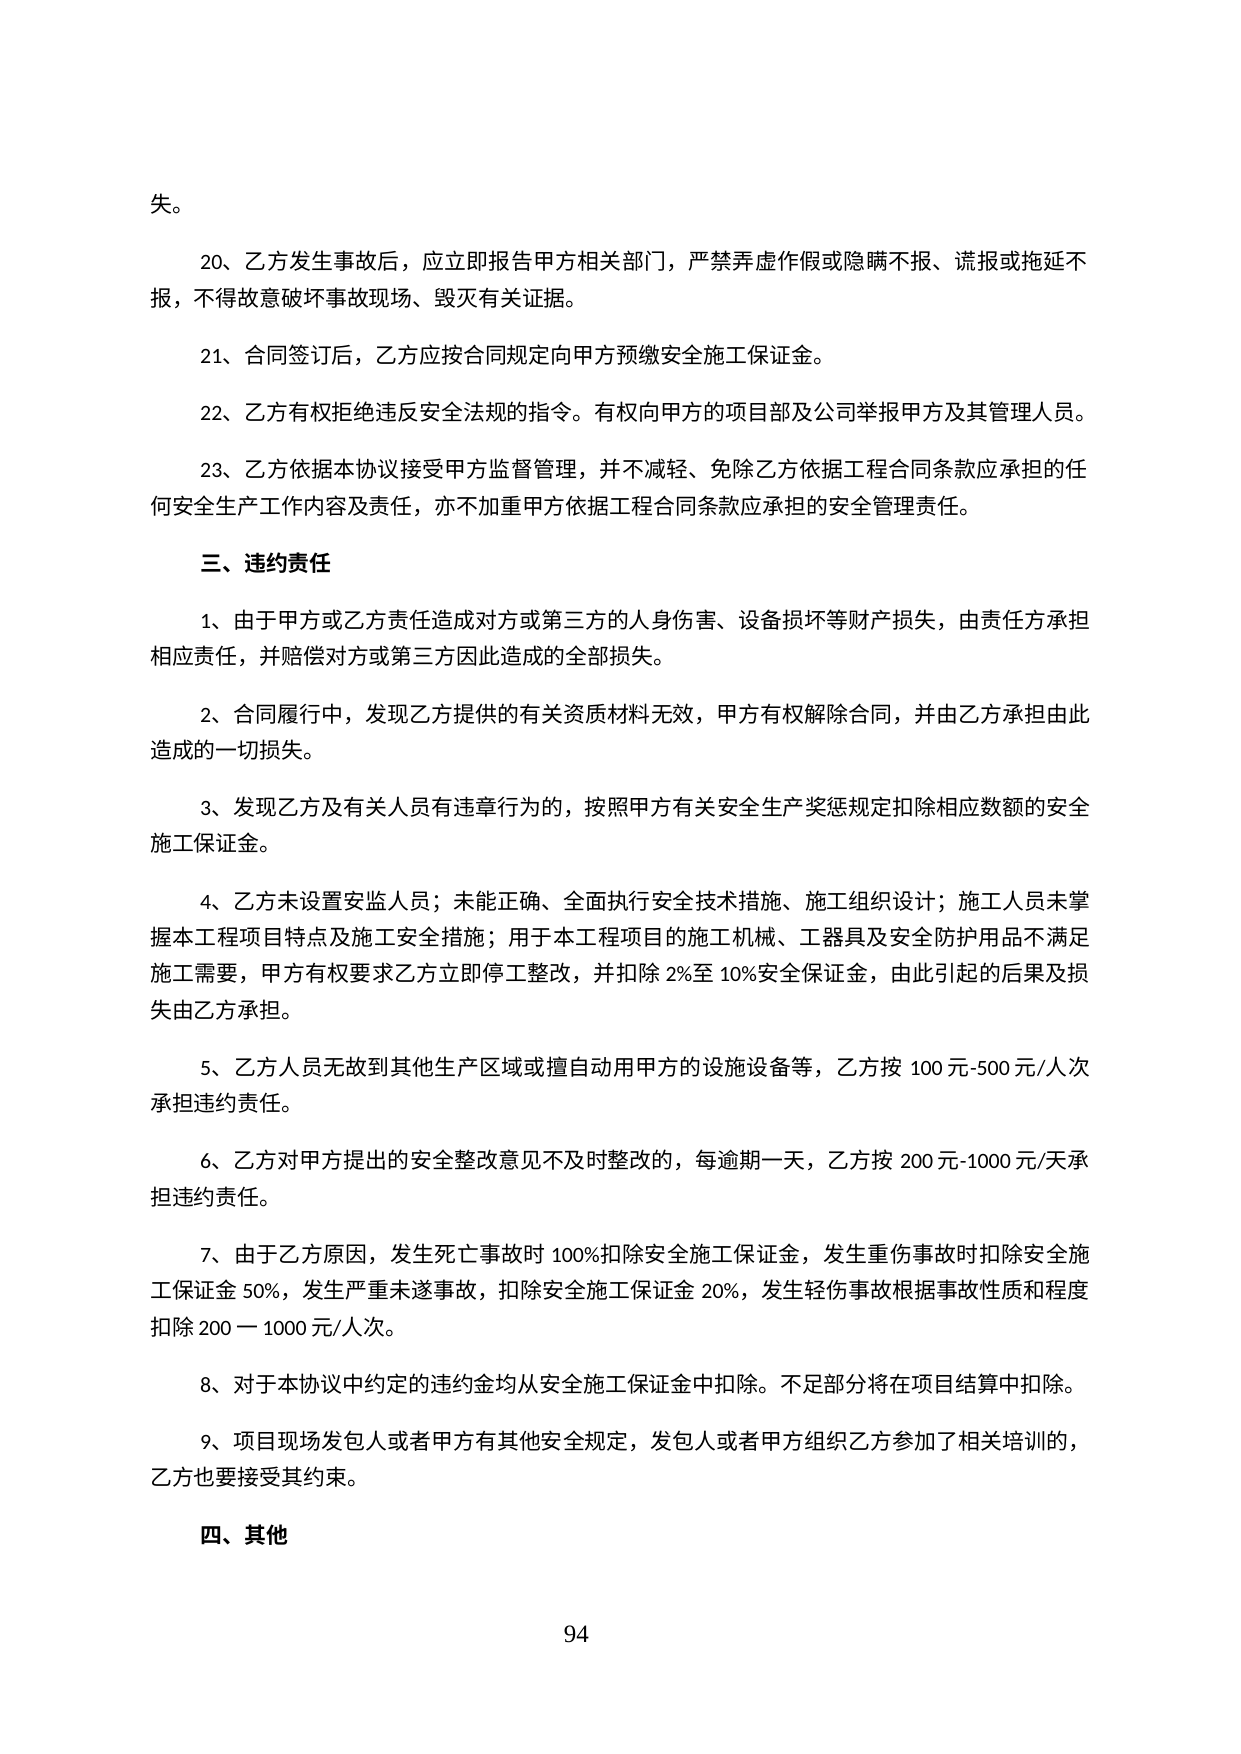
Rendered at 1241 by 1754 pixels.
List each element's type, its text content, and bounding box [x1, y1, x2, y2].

text 5、乙方人员无故到其他生产区域或擅自动用甲方的设施设备等，乙方按100元-500元/人次承担违约责任。 [150, 1050, 1090, 1118]
text 9、项目现场发包人或者甲方有其他安全规定，发包人或者甲方组织乙方参加了相关培训的，乙方也要接受其约束。 [150, 1424, 1090, 1492]
text 20、乙方发生事故后，应立即报告甲方相关部门，严禁弄虚作假或隐瞒不报、谎报或拖延不报，不得故意破坏事故现场、毁灭有关证据。 [150, 244, 1090, 312]
text 1、由于甲方或乙方责任造成对方或第三方的人身伤害、设备损坏等财产损失，由责任方承担相应责任，并赔偿对方或第三方因此造成的全部损失。 [150, 603, 1090, 671]
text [150, 187, 1090, 219]
text 22、乙方有权拒绝违反安全法规的指令。有权向甲方的项目部及公司举报甲方及其管理人员。 [150, 395, 1090, 427]
text 四、其他 [150, 1518, 1090, 1549]
text 23、乙方依据本协议接受甲方监督管理，并不减轻、免除乙方依据工程合同条款应承担的任何安全生产工作内容及责任，亦不加重甲方依据工程合同条款应承担的安全管理责任。 [150, 452, 1090, 520]
text 2、合同履行中，发现乙方提供的有关资质材料无效，甲方有权解除合同，并由乙方承担由此造成的一切损失。 [150, 697, 1090, 764]
text 8、对于本协议中约定的违约金均从安全施工保证金中扣除。不足部分将在项目结算中扣除。 [150, 1367, 1090, 1398]
text 三、违约责任 [150, 546, 1090, 577]
text 21、合同签订后，乙方应按合同规定向甲方预缴安全施工保证金。 [150, 338, 1090, 369]
text 3、发现乙方及有关人员有违章行为的，按照甲方有关安全生产奖惩规定扣除相应数额的安全施工保证金。 [150, 790, 1090, 858]
text 6、乙方对甲方提出的安全整改意见不及时整改的，每逾期一天，乙方按200元-1000元/天承担违约责任。 [150, 1143, 1090, 1211]
text 4、乙方未设置安监人员；未能正确、全面执行安全技术措施、施工组织设计；施工人员未掌握本工程项目特点及施工安全措施；用于本工程项目的施工机械、工器具及安全防护用品不满足施工需要，甲方有权要求乙方立即停工整改，并扣除2%至10%安全保证金，由此引起的后果及损失由乙方承担。 [150, 884, 1090, 1024]
text 7、由于乙方原因，发生死亡事故时100%扣除安全施工保证金，发生重伤事故时扣除安全施工保证金50%，发生严重未遂事故，扣除安全施工保证金20%，发生轻伤事故根据事故性质和程度扣除200一1000元/人次。 [150, 1237, 1090, 1341]
